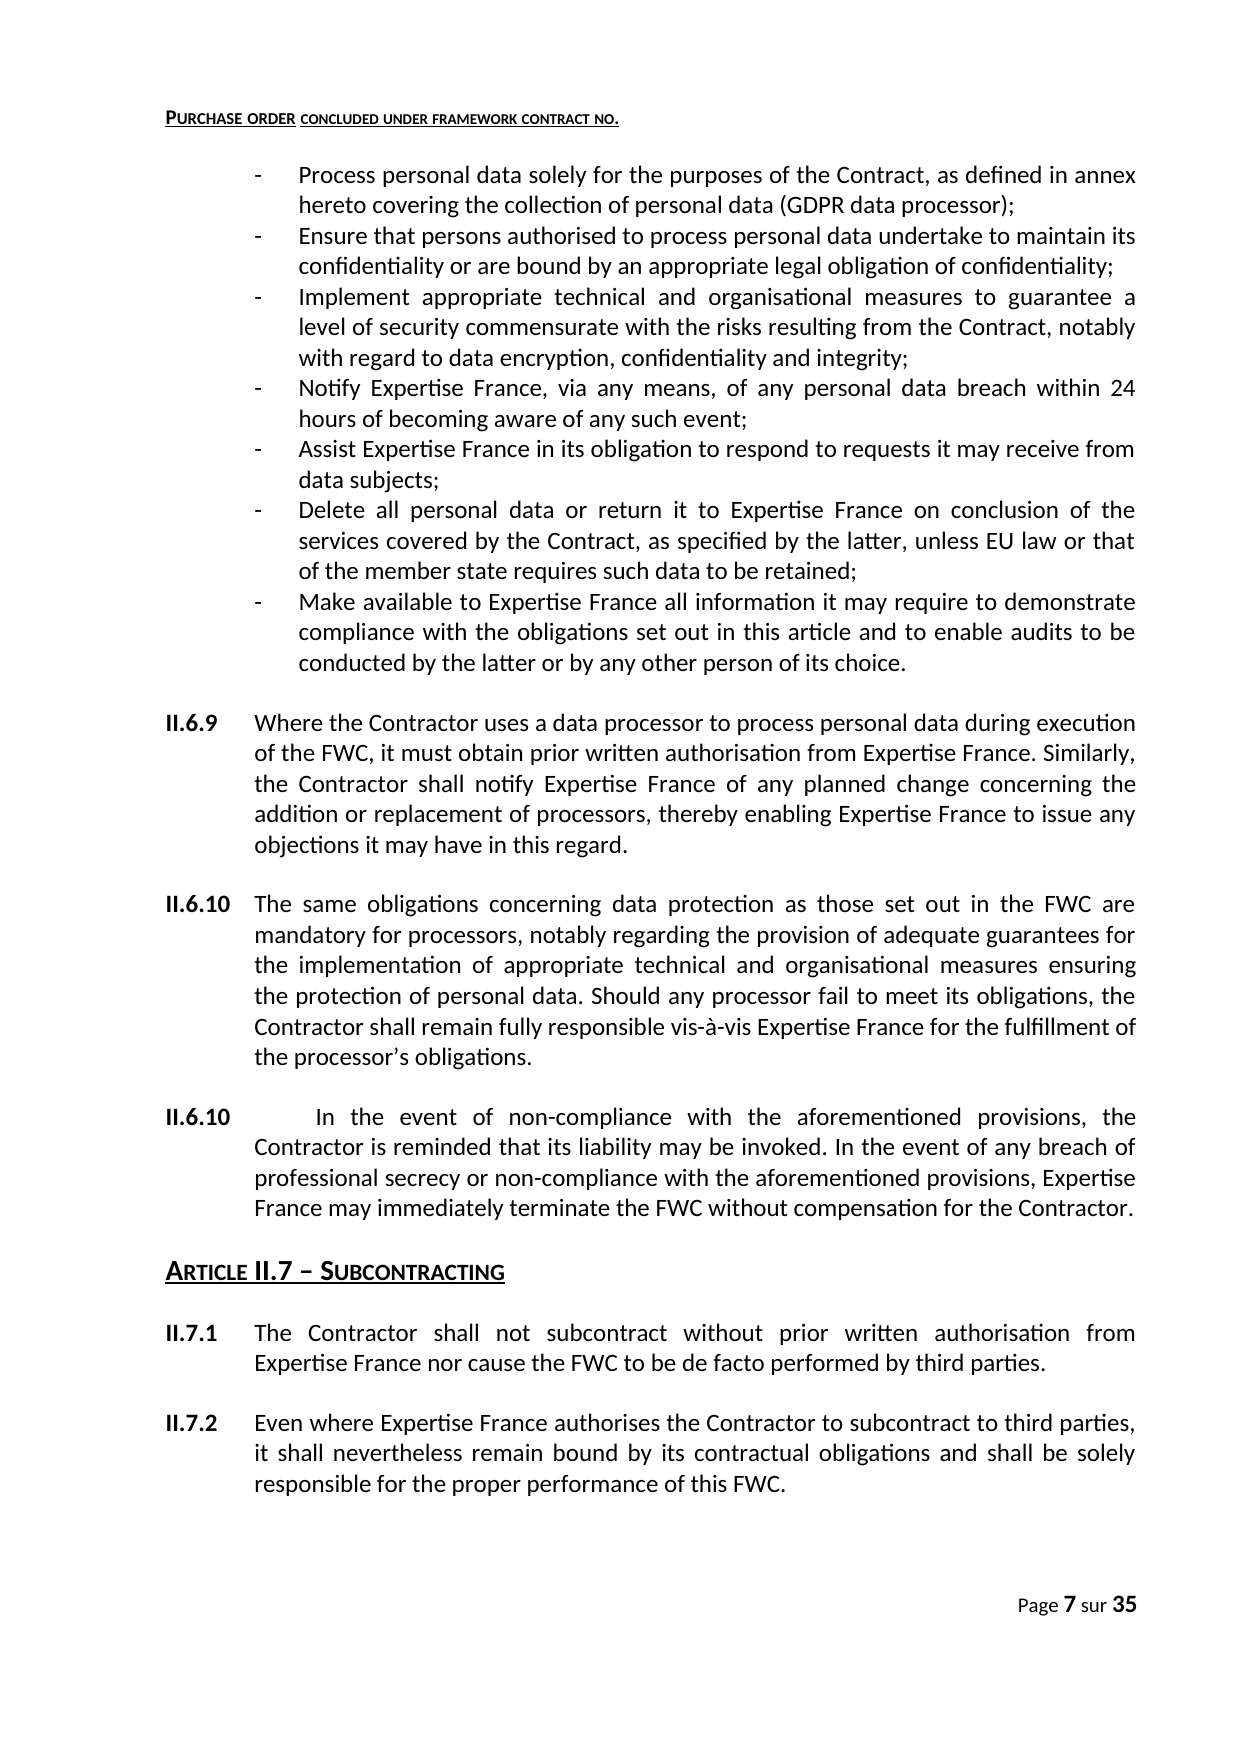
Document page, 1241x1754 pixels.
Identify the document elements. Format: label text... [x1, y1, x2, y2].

list Notify Expertise France, via any means, of any personal data breach within 24 hours of becoming aware of any such event; [254, 704, 1137, 765]
list Implement appropriate technical and organisational measures to guarantee a level of security commensurate with the risks resulting from the Contract, notably with regard to data encryption, confidentiality and integrity; [254, 612, 1137, 704]
list II.6.7 Persons whose personal data is collected under this procedure may submit a complaint to CNIL. [165, 159, 1137, 220]
list Make available to Expertise France all information it may require to demonstrate compliance with the obligations set out in this article and to enable audits to be conducted by the latter or by any other person of its choice. [254, 918, 1137, 1009]
list The Contractor notably undertakes to: [254, 431, 1137, 461]
list II.6.9 Where the Contractor uses a data processor to process personal data during execution of the FWC, it must obtain prior written authorisation from Expertise France. Similarly, the Contractor shall notify Expertise France of any planned change concerning the addition or replacement of processors, thereby enabling Expertise France to issue any objections it may have in this regard. [165, 1038, 1137, 1191]
list Delete all personal data or return it to Expertise France on conclusion of the services covered by the Contract, as specified by the latter, unless EU law or that of the member state requires such data to be retained; [254, 826, 1137, 918]
list Ensure that persons authorised to process personal data undertake to maintain its confidentiality or are bound by an appropriate legal obligation of confidentiality; [254, 551, 1137, 612]
list II.6.10 The same obligations concerning data protection as those set out in the FWC are mandatory for processors, notably regarding the provision of adequate guarantees for the implementation of appropriate technical and organisational measures ensuring the protection of personal data. Should any processor fail to meet its obligations, the Contractor shall remain fully responsible vis-à-vis Expertise France for the fulfillment of the processor’s obligations. [165, 1220, 1137, 1403]
list II.6.8 Should this FWC entail any processing of personal data, the parties undertake to comply with regulations on the processing of personal data in accordance with amended law no. 78-17 of 6 January 1978 relating to data processing, files and liberties and regulation (EU) 2016/679, known as the General Data Protection Regulation (GDPR). [165, 249, 1137, 402]
list Process personal data solely for the purposes of the Contract, as defined in annex hereto covering the collection of personal data (GDPR data processor); [254, 490, 1137, 551]
list Assist Expertise France in its obligation to respond to requests it may receive from data subjects; [254, 765, 1137, 826]
text II.6.10 In the event of non-compliance with the aforementioned provisions, the Contractor is reminded that its liability may be invoked. In the event of any breach of professional secrecy or non-compliance with the aforementioned provisions, Expertise France may immediately terminate the FWC without compensation for the Contractor. [165, 1432, 1137, 1554]
